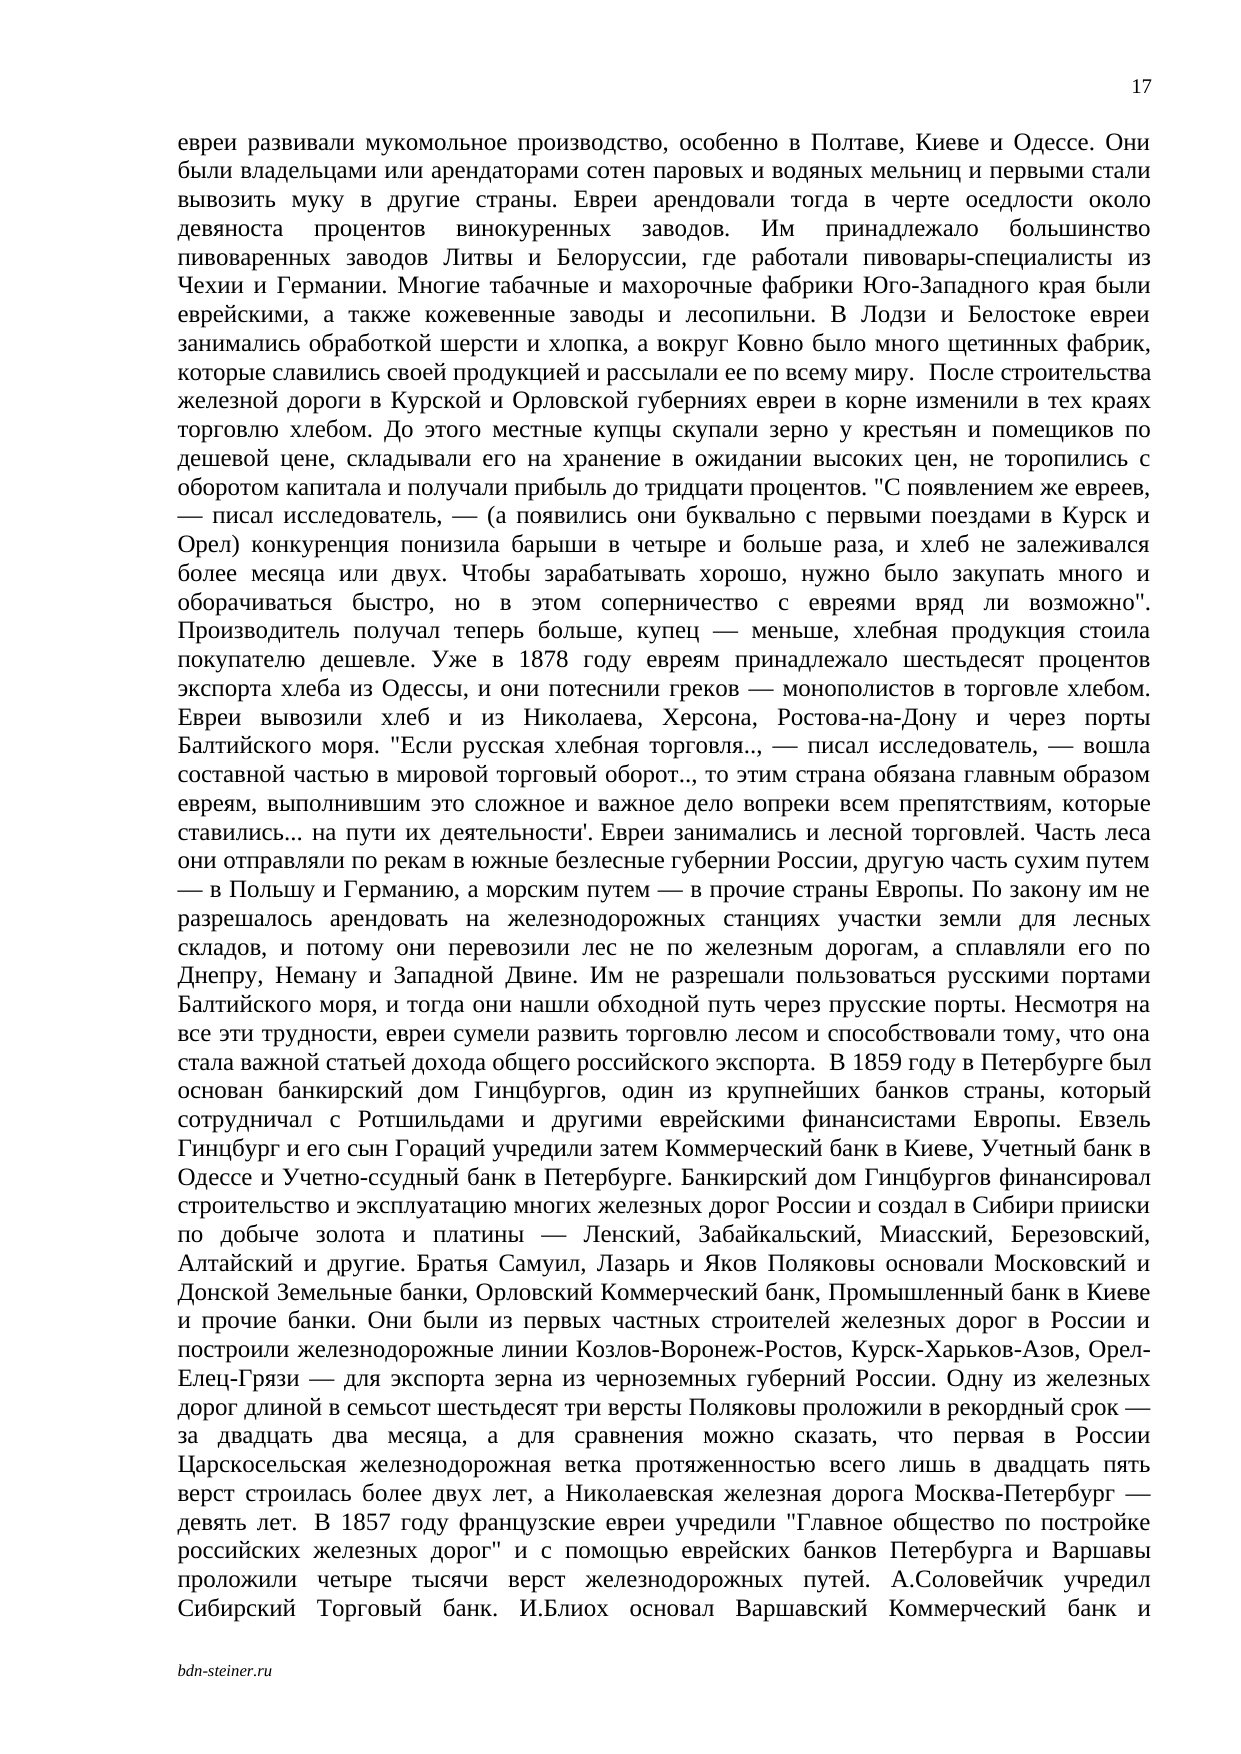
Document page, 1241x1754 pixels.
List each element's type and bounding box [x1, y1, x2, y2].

text [177, 127, 1152, 1622]
